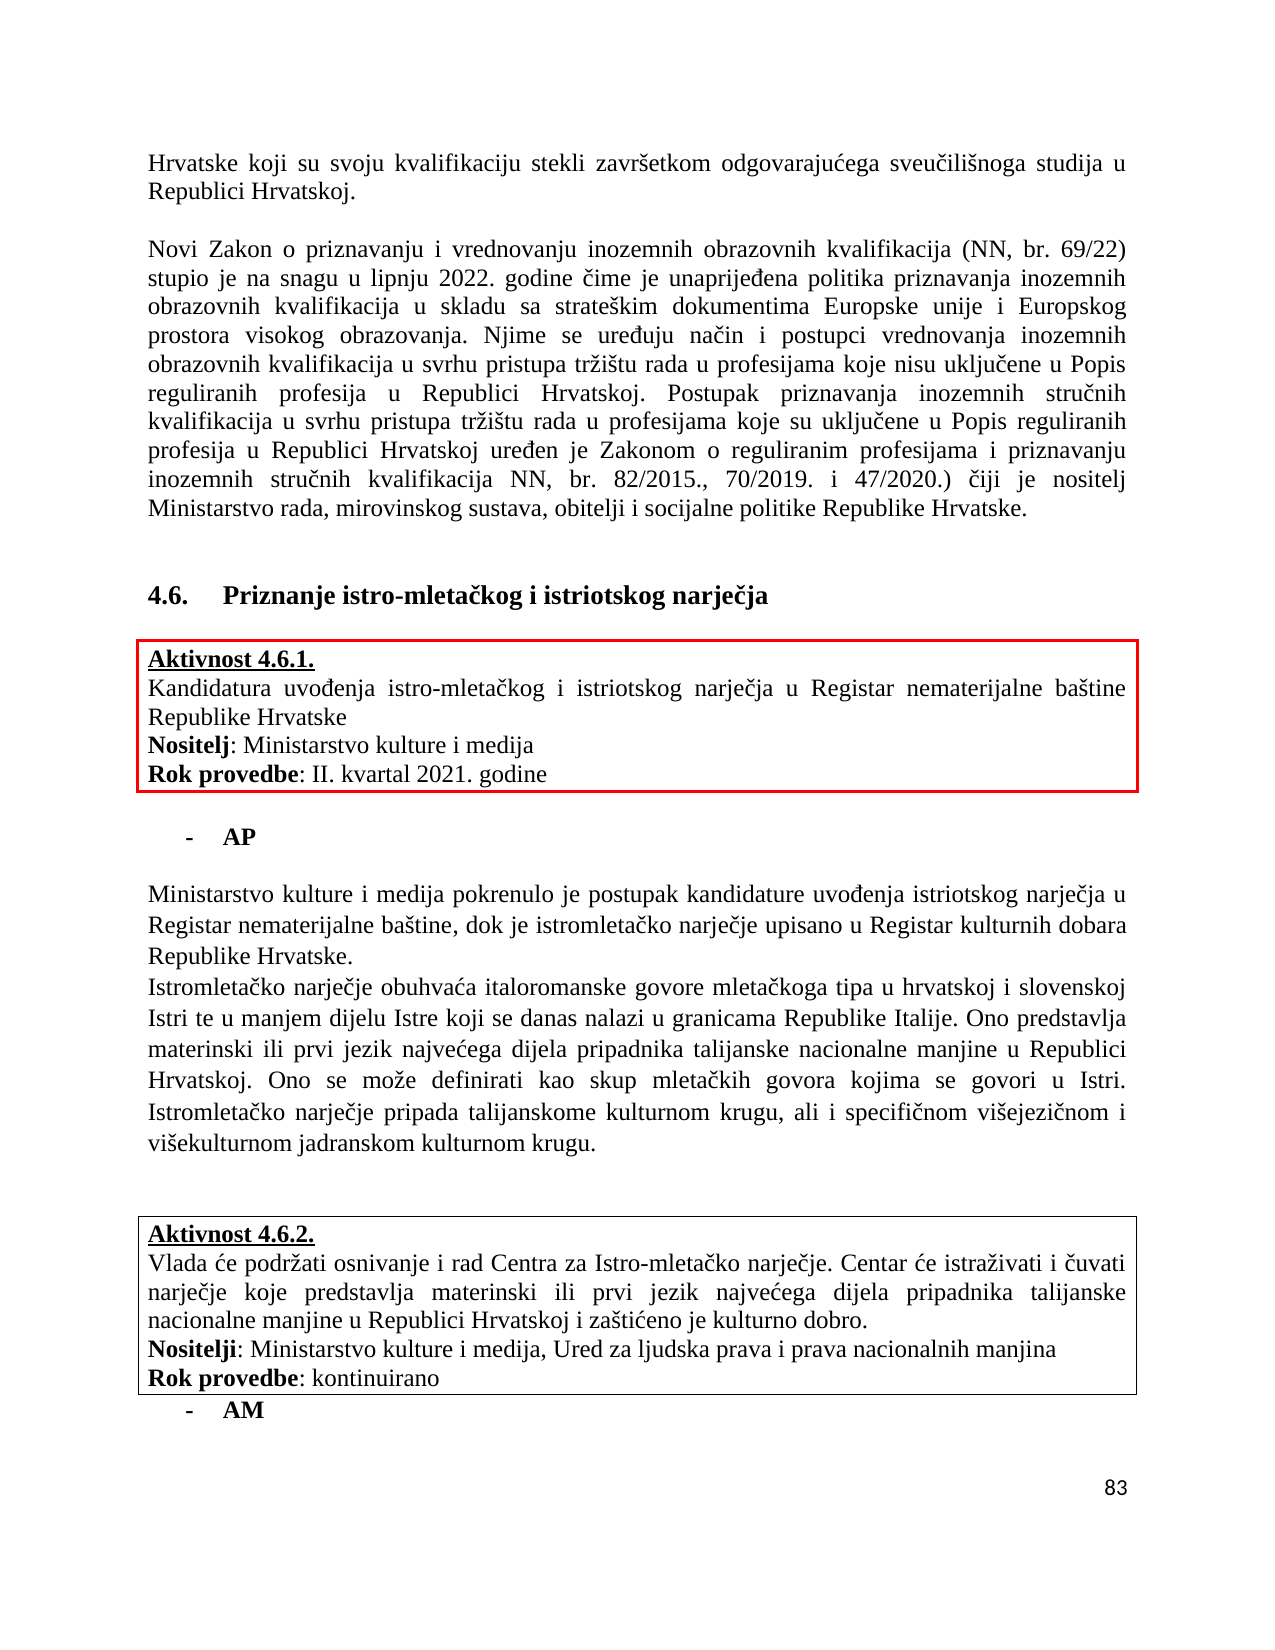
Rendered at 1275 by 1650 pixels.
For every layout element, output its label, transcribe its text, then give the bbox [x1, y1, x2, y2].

text Ministarstvo kulture i medija pokrenulo je postupak kandidature uvođenja istriotskog narječja u Registar nematerijalne baštine, dok je istromletačko narječje upisano u Registar kulturnih dobara Republike Hrvatske. [148, 879, 1127, 970]
text Vlada će podržati osnivanje i rad Centra za Istro-mletačko narječje. Centar će istraživati i čuvati narječje koje predstavlja materinski ili prvi jezik najvećega dijela pripadnika talijanske nacionalne manjine u Republici Hrvatskoj i zaštićeno je kulturno dobro. [148, 1248, 1127, 1334]
list AP [185, 822, 1127, 851]
list AM [185, 1395, 1127, 1424]
text Istromletačko narječje obuhvaća italoromanske govore mletačkoga tipa u hrvatskoj i slovenskoj Istri te u manjem dijelu Istre koji se danas nalazi u granicama Republike Italije. Ono predstavlja materinski ili prvi jezik najvećega dijela pripadnika talijanske nacionalne manjine u Republici Hrvatskoj. Ono se može definirati kao skup mletačkih govora kojima se govori u Istri. Istromletačko narječje pripada talijanskome kulturnom krugu, ali i specifičnom višejezičnom i višekulturnom jadranskom kulturnom krugu. [148, 972, 1127, 1156]
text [148, 148, 1127, 205]
text Nositelj: Ministarstvo kulture i medija [148, 730, 1127, 754]
list Priznanje istro-mletačkog i istriotskog narječja [148, 579, 1127, 610]
text Aktivnost 4.6.1. [139, 642, 1136, 673]
text Rok provedbe: kontinuirano [139, 1360, 1136, 1394]
text Rok provedbe: II. kvartal 2021. godine [139, 754, 1136, 790]
text Aktivnost 4.6.2. [139, 1217, 1136, 1248]
text Nositelji: Ministarstvo kulture i medija, Ured za ljudska prava i prava nacionalnih manjina [148, 1334, 1127, 1360]
text Novi Zakon o priznavanju i vrednovanju inozemnih obrazovnih kvalifikacija (NN, br. 69/22) stupio je na snagu u lipnju 2022. godine čime je unaprijeđena politika priznavanja inozemnih obrazovnih kvalifikacija u skladu sa strateškim dokumentima Europske unije i Europskog prostora visokog obrazovanja. Njime se uređuju način i postupci vrednovanja inozemnih obrazovnih kvalifikacija u svrhu pristupa tržištu rada u profesijama koje nisu uključene u Popis reguliranih profesija u Republici Hrvatskoj. Postupak priznavanja inozemnih stručnih kvalifikacija u svrhu pristupa tržištu rada u profesijama koje su uključene u Popis reguliranih profesija u Republici Hrvatskoj uređen je Zakonom o reguliranim profesijama i priznavanju inozemnih stručnih kvalifikacija NN, br. 82/2015., 70/2019. i 47/2020.) čiji je nositelj Ministarstvo rada, mirovinskog sustava, obitelji i socijalne politike Republike Hrvatske. [148, 234, 1127, 521]
text Kandidatura uvođenja istro-mletačkog i istriotskog narječja u Registar nematerijalne baštine Republike Hrvatske [148, 673, 1127, 730]
